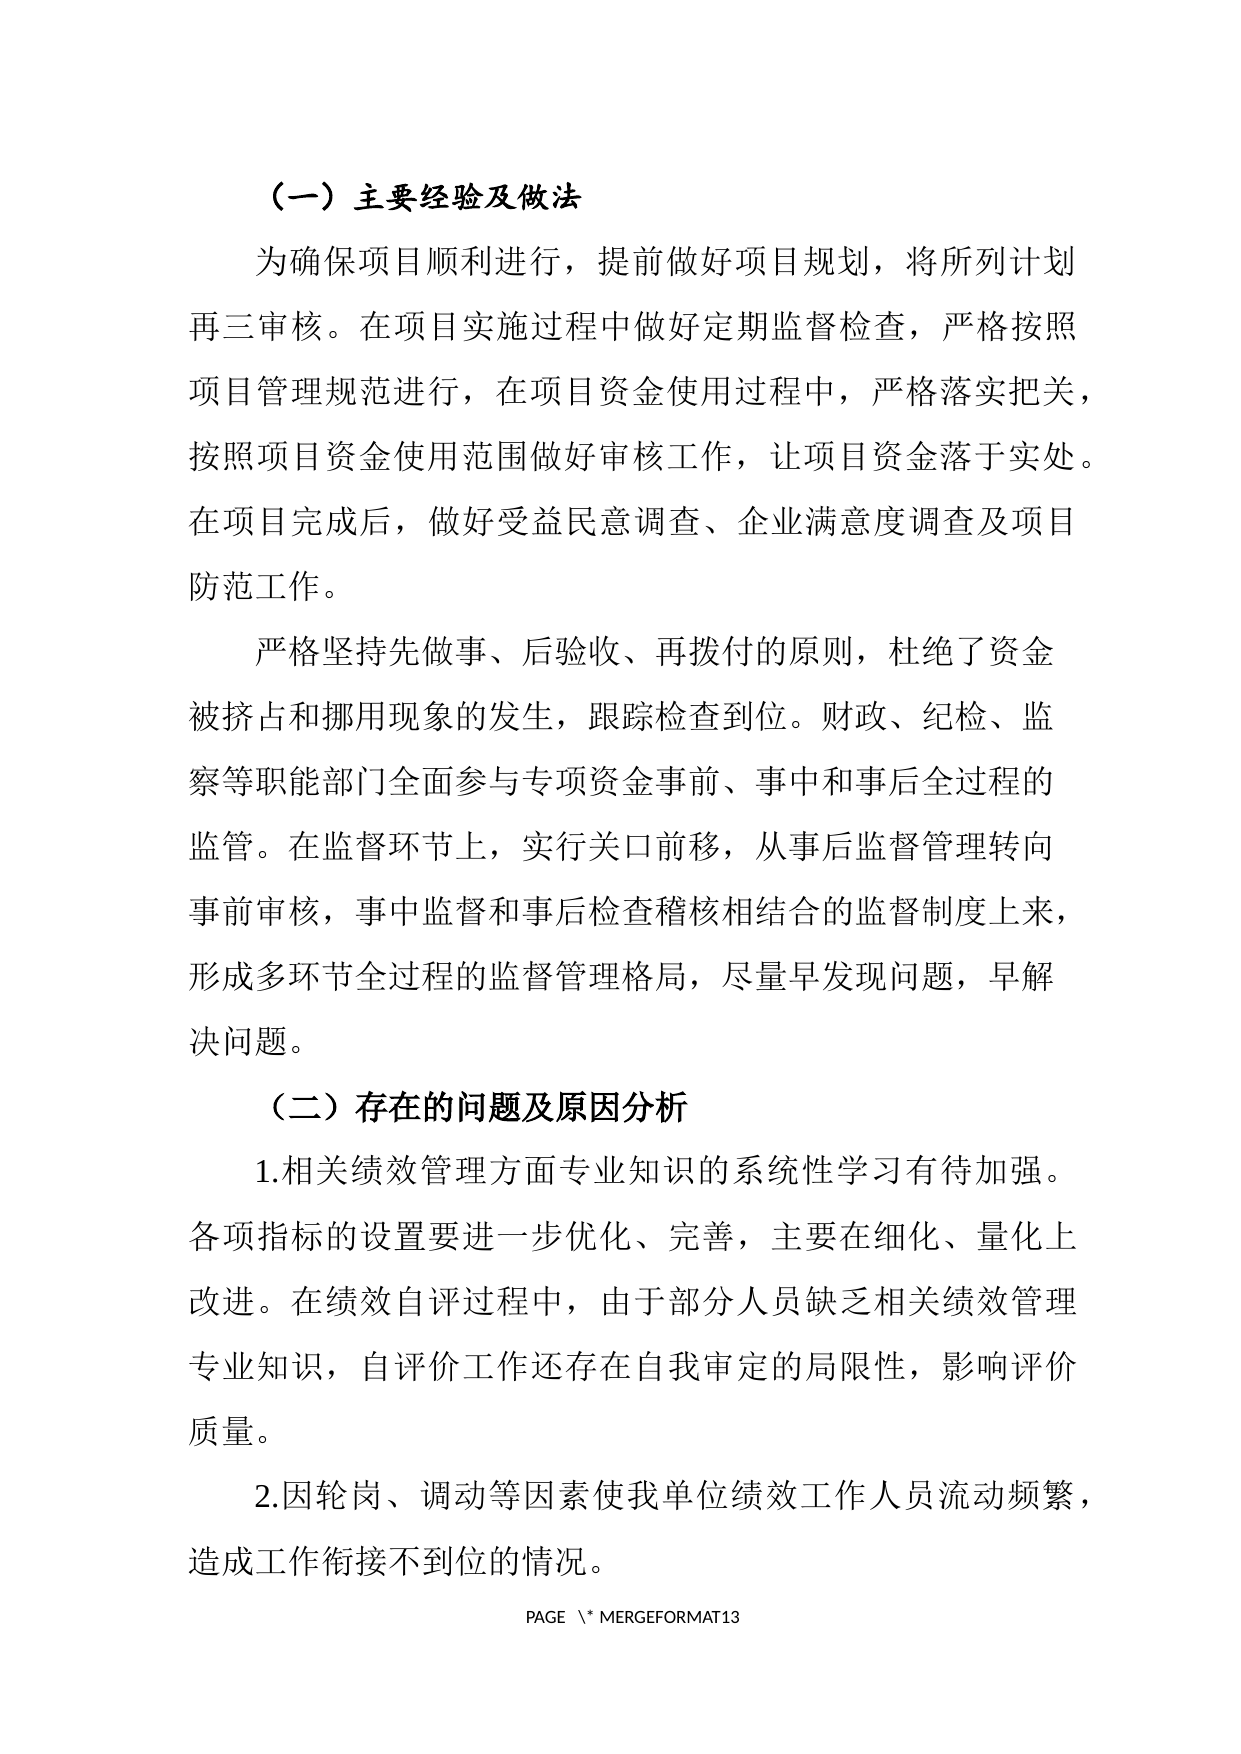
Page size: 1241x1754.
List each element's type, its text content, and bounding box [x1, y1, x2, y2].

text （一）主要经验及做法 [187, 162, 1078, 227]
list 存在的问题及原因分析 [187, 1072, 1078, 1137]
title 严格坚持先做事、后验收、再拨付的原则，杜绝了资金被挤占和挪用现象的发生，跟踪检查到位。财政、纪检、监察等职能部门全面参与专项资金事前、事中和事后全过程的监管。在监督环节上，实行关口前移，从事后监督管理转向事前审核，事中监督和事后检查稽核相结合的监督制度上来，形成多环节全过程的监督管理格局，尽量早发现问题，早解决问题。 [187, 617, 1078, 1072]
text 2.因轮岗、调动等因素使我单位绩效工作人员流动频繁，造成工作衔接不到位的情况。 [187, 1462, 1078, 1592]
text 为确保项目顺利进行，提前做好项目规划，将所列计划再三审核。在项目实施过程中做好定期监督检查，严格按照项目管理规范进行，在项目资金使用过程中，严格落实把关，按照项目资金使用范围做好审核工作，让项目资金落于实处。在项目完成后，做好受益民意调查、企业满意度调查及项目防范工作。 [187, 227, 1078, 617]
text 1.相关绩效管理方面专业知识的系统性学习有待加强。各项指标的设置要进一步优化、完善，主要在细化、量化上改进。在绩效自评过程中，由于部分人员缺乏相关绩效管理专业知识，自评价工作还存在自我审定的局限性，影响评价质量。 [187, 1137, 1078, 1462]
